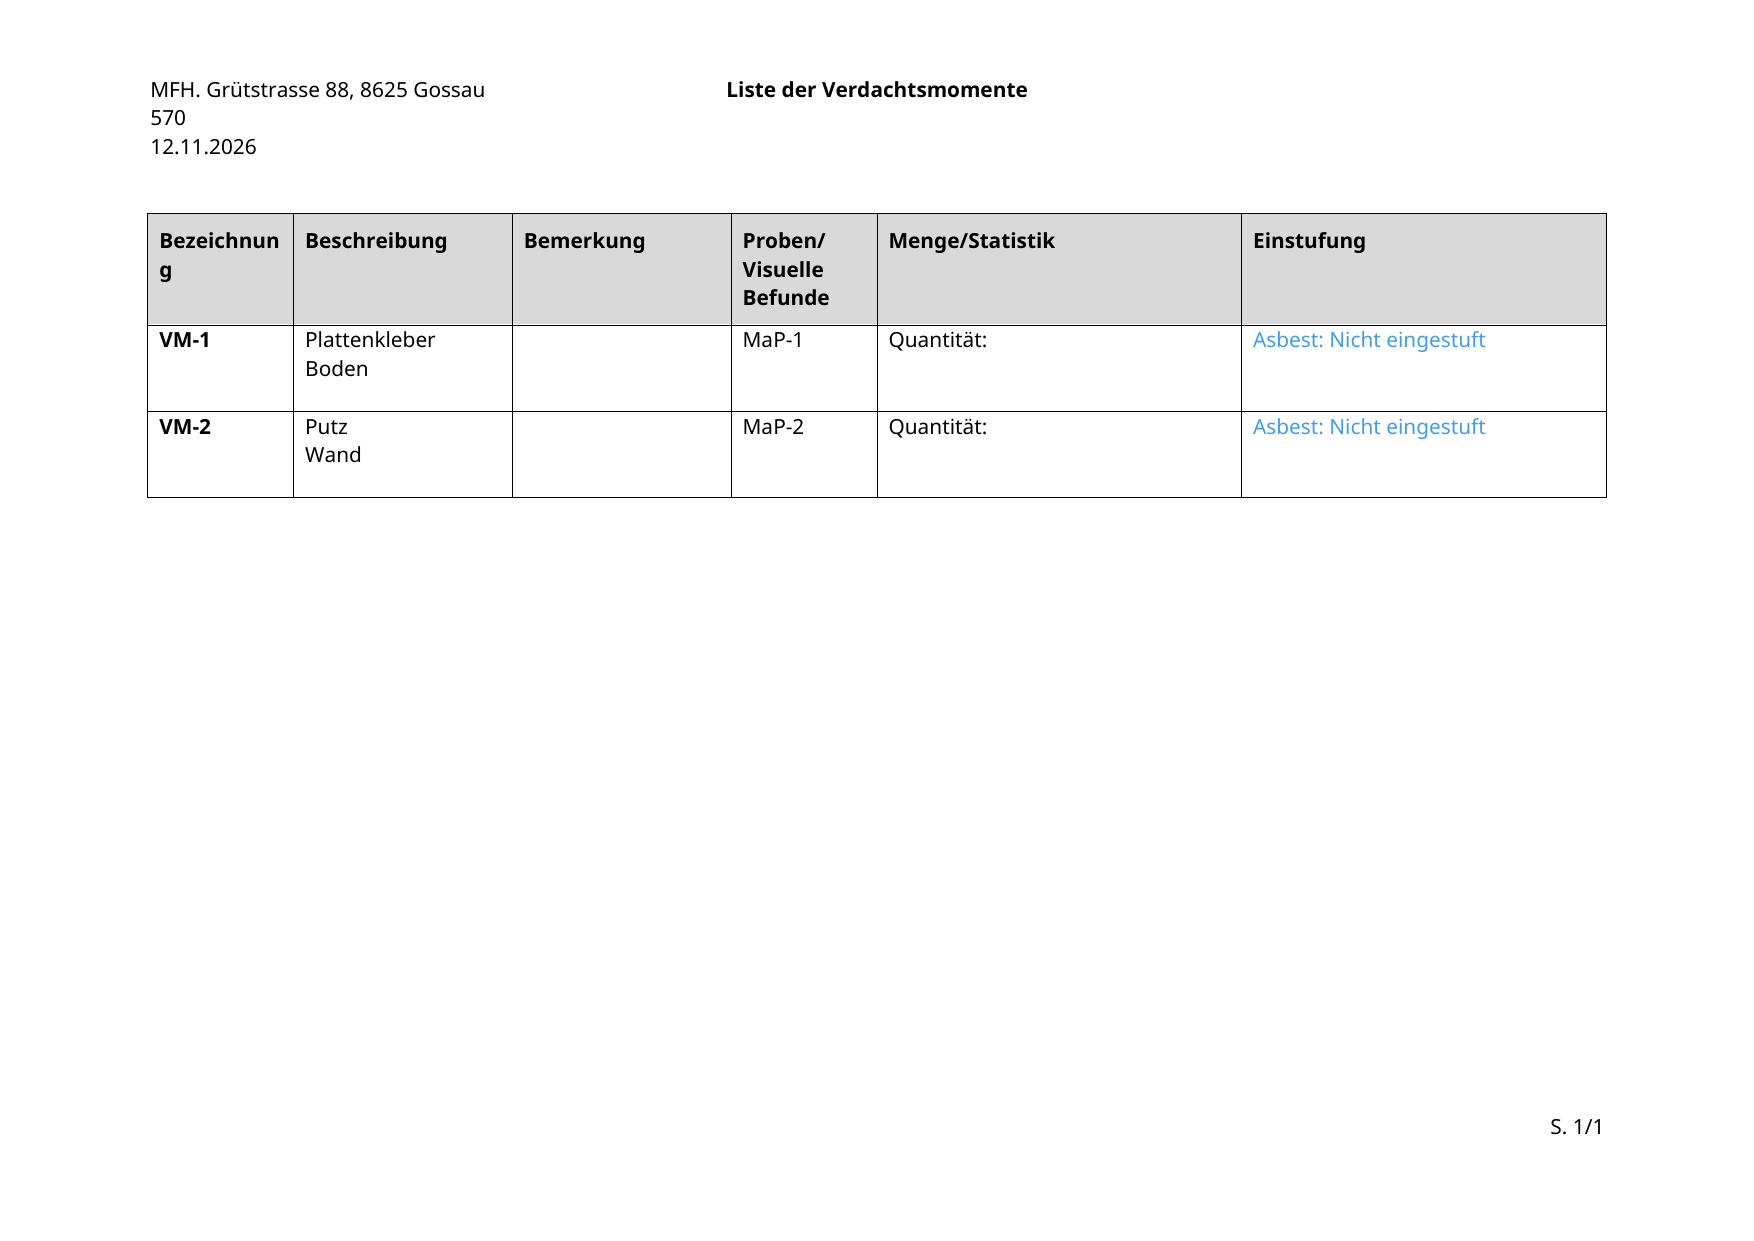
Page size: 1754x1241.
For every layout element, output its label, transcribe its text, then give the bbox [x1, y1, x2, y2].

table_cell Plattenkleber Boden [294, 326, 512, 411]
table_header Menge/Statistik [878, 214, 1241, 324]
table_cell [513, 326, 731, 411]
table_cell Asbest: Nicht eingestuft [1242, 412, 1606, 497]
table_header Proben/Visuelle Befunde [732, 214, 877, 324]
table_cell Quantität: [878, 326, 1241, 411]
table_header Beschreibung [294, 214, 512, 324]
table_header Bezeichnung [148, 214, 293, 324]
table_cell Quantität: [878, 412, 1241, 497]
table_header Bemerkung [513, 214, 731, 324]
table_cell [513, 412, 731, 497]
table_cell VM-2 [148, 412, 293, 497]
table_cell Asbest: Nicht eingestuft [1242, 326, 1606, 411]
table_cell VM-1 [148, 326, 293, 411]
table_cell MaP-1 [732, 326, 877, 411]
table_header Einstufung [1242, 214, 1606, 324]
table_cell Putz Wand [294, 412, 512, 497]
table_cell MaP-2 [732, 412, 877, 497]
